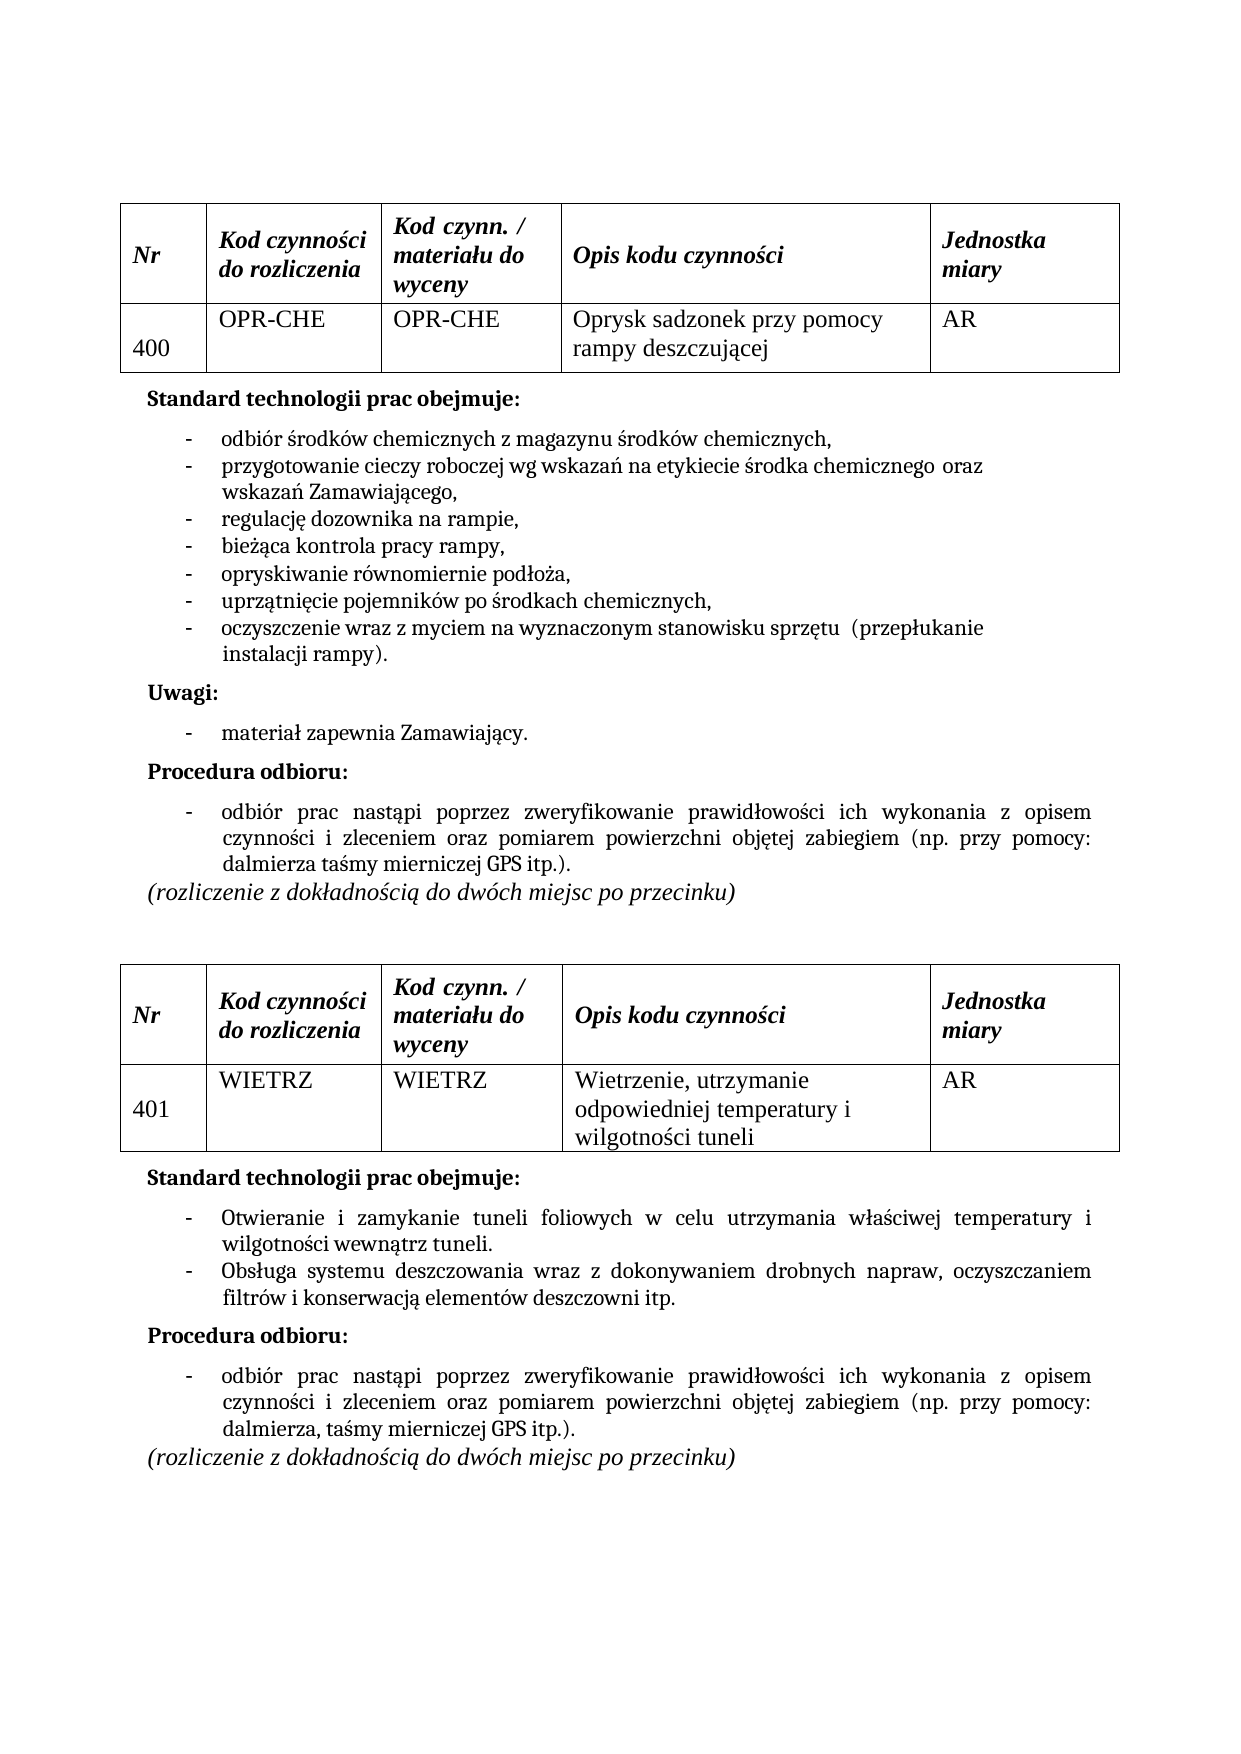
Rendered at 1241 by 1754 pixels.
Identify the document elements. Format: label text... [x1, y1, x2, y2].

list przygotowanie cieczy roboczej wg wskazań na etykiecie środka chemicznego oraz [185, 452, 1142, 479]
table_cell Oprysk sadzonek przy pomocy rampy deszczującej [562, 304, 930, 372]
subtitle Procedura odbioru: [147, 1323, 1142, 1349]
list odbiór prac nastąpi poprzez zweryfikowanie prawidłowości ich wykonania z opisem czynności i zleceniem oraz pomiarem powierzchni objętej zabiegiem (np. przy pomocy: dalmierza taśmy mierniczej GPS itp.). [185, 798, 1093, 877]
table_cell WIETRZ [207, 1065, 381, 1151]
table_header Jednostka miary [931, 965, 1119, 1064]
list bieżąca kontrola pracy rampy, [185, 532, 1142, 560]
table_header Kod czynności do rozliczenia [207, 204, 381, 303]
subtitle Uwagi: [147, 680, 1142, 707]
list oczyszczenie wraz z myciem na wyznaczonym stanowisku sprzętu (przepłukanie [185, 614, 1142, 641]
text instalacji rampy). [222, 641, 1142, 668]
subtitle (rozliczenie z dokładnością do dwóch miejsc po przecinku) [147, 1442, 1142, 1471]
table_cell 400 [121, 304, 206, 372]
subtitle Standard technologii prac obejmuje: [147, 386, 1142, 412]
table_cell 401 [121, 1065, 206, 1151]
table_cell WIETRZ [382, 1065, 562, 1151]
table_header Kod czynności do rozliczenia [207, 965, 381, 1064]
list odbiór środków chemicznych z magazynu środków chemicznych, [185, 424, 1142, 452]
table_header Kod czynn. / materiału do wyceny [382, 204, 561, 303]
table_cell OPR-CHE [207, 304, 381, 372]
table_header Opis kodu czynności [563, 965, 930, 1064]
subtitle Standard technologii prac obejmuje: [147, 1165, 1142, 1191]
list materiał zapewnia Zamawiający. [185, 719, 1142, 746]
list opryskiwanie równomiernie podłoża, [185, 560, 1142, 587]
table_header Kod czynn. / materiału do wyceny [382, 965, 562, 1064]
list Otwieranie i zamykanie tuneli foliowych w celu utrzymania właściwej temperatury i wilgotności wewnątrz tuneli. [185, 1203, 1093, 1257]
table_cell AR [931, 1065, 1119, 1151]
table_cell OPR-CHE [382, 304, 561, 372]
table_cell Wietrzenie, utrzymanie odpowiedniej temperatury i wilgotności tuneli [563, 1065, 930, 1151]
subtitle (rozliczenie z dokładnością do dwóch miejsc po przecinku) [147, 877, 1142, 906]
list Obsługa systemu deszczowania wraz z dokonywaniem drobnych napraw, oczyszczaniem filtrów i konserwacją elementów deszczowni itp. [185, 1257, 1093, 1311]
table_header Nr [121, 204, 206, 303]
list odbiór prac nastąpi poprzez zweryfikowanie prawidłowości ich wykonania z opisem czynności i zleceniem oraz pomiarem powierzchni objętej zabiegiem (np. przy pomocy: dalmierza, taśmy mierniczej GPS itp.). [185, 1362, 1093, 1442]
table_cell AR [931, 304, 1119, 372]
list uprzątnięcie pojemników po środkach chemicznych, [185, 587, 1142, 614]
text wskazań Zamawiającego, [222, 479, 1142, 505]
subtitle Procedura odbioru: [147, 759, 1142, 785]
table_header Opis kodu czynności [562, 204, 930, 303]
table_header Nr [121, 965, 206, 1064]
table_header Jednostka miary [931, 204, 1119, 303]
list regulację dozownika na rampie, [185, 505, 1142, 532]
